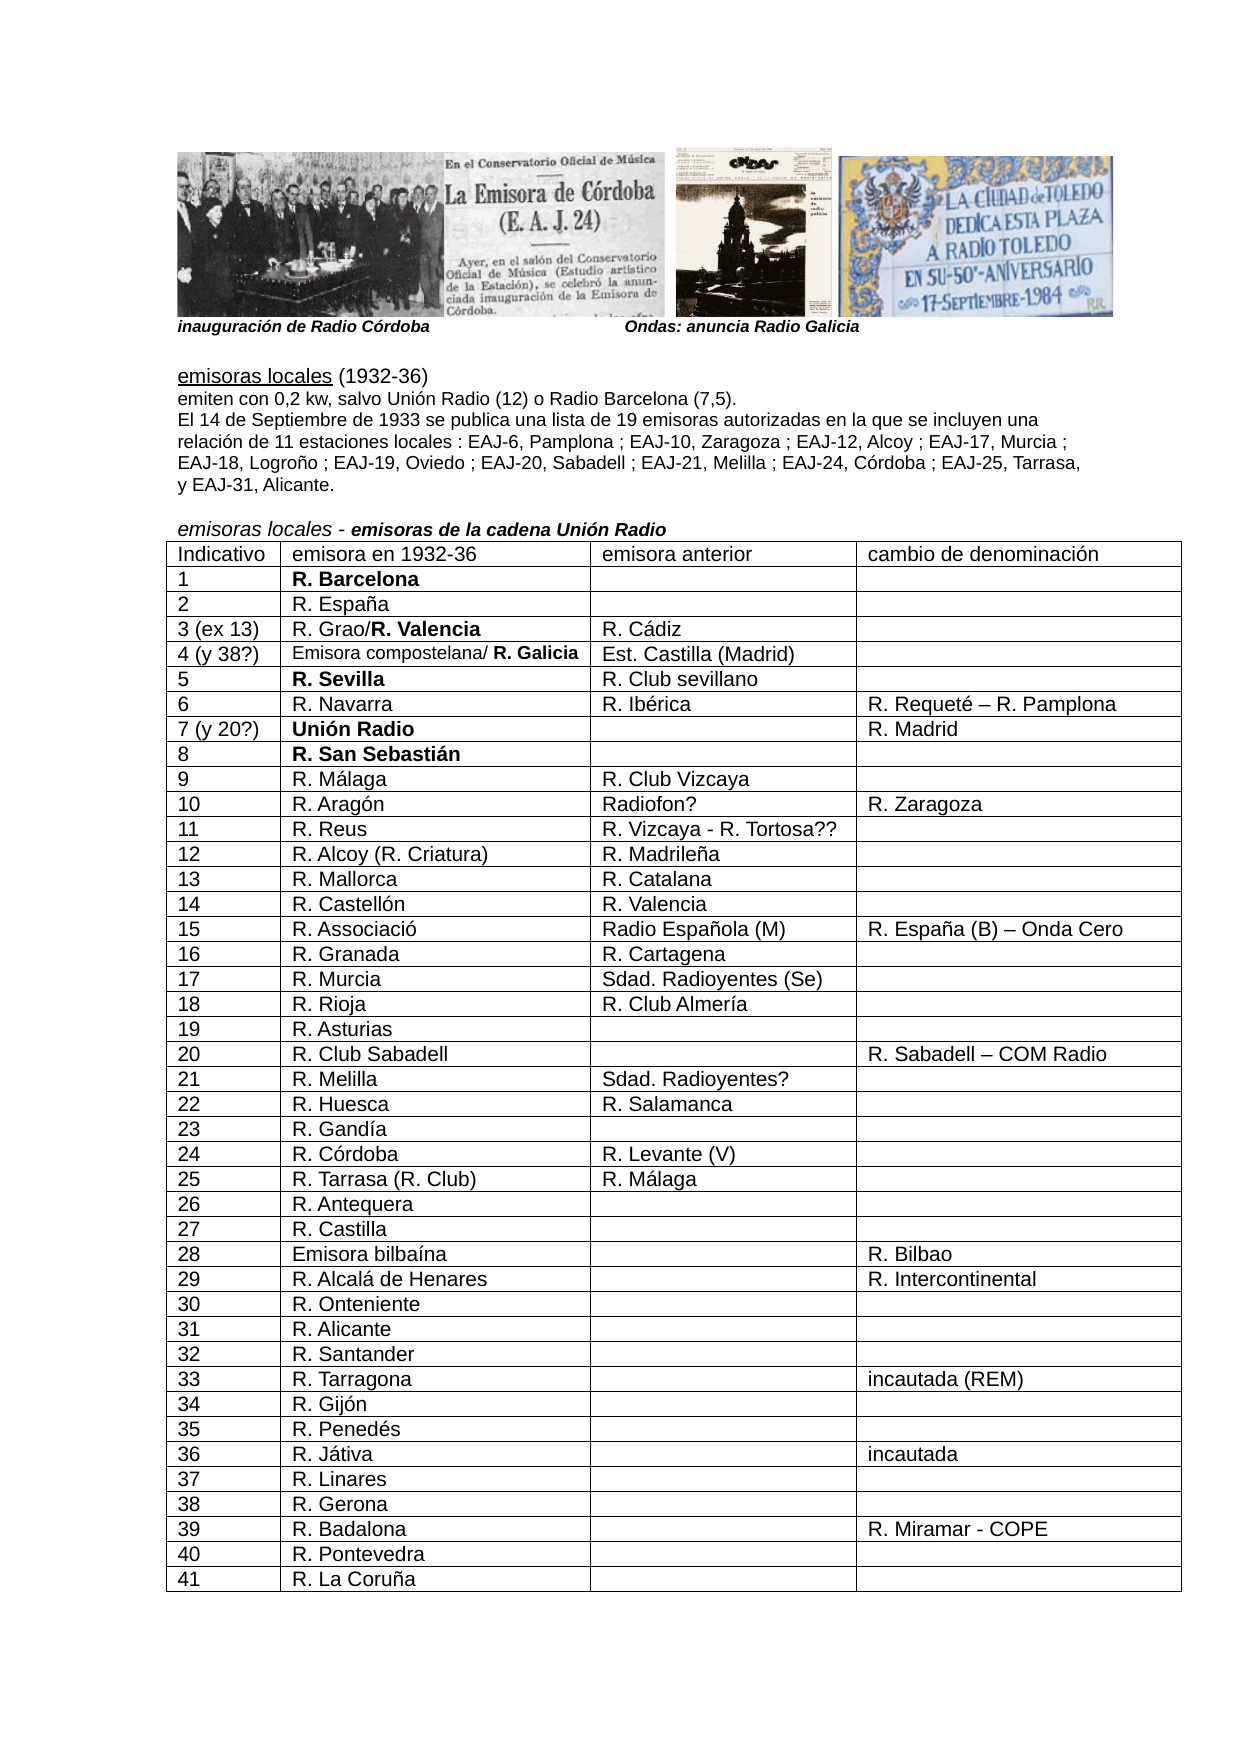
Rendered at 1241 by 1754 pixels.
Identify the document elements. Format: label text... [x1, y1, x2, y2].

table_cell 36 [167, 1442, 280, 1466]
table_cell [591, 1317, 856, 1341]
table_cell R. Játiva [281, 1442, 590, 1466]
text emiten con 0,2 kw, salvo Unión Radio (12) o Radio Barcelona (7,5). [177, 387, 1063, 409]
table_cell 28 [167, 1242, 280, 1266]
table_cell 4 (y 38?) [167, 642, 280, 666]
table_header cambio de denominación [857, 542, 1181, 566]
table_cell 15 [167, 917, 280, 941]
table_cell 31 [167, 1317, 280, 1341]
table_cell 8 [167, 742, 280, 766]
table_cell R. Requeté – R. Pamplona [857, 692, 1181, 716]
table_cell 25 [167, 1167, 280, 1191]
table_cell [857, 1467, 1181, 1491]
table_cell R. Mallorca [281, 867, 590, 891]
table_cell R. Córdoba [281, 1142, 590, 1166]
table_cell R. Catalana [591, 867, 856, 891]
table_cell [857, 942, 1181, 966]
table_cell [857, 1217, 1181, 1241]
table_cell R. Antequera [281, 1192, 590, 1216]
table_cell Sdad. Radioyentes (Se) [591, 967, 856, 991]
table_cell Radiofon? [591, 792, 856, 816]
table_cell Radio Española (M) [591, 917, 856, 941]
table_cell 23 [167, 1117, 280, 1141]
table_cell R. Miramar - COPE [857, 1517, 1181, 1541]
table_cell [857, 1492, 1181, 1516]
table_cell 17 [167, 967, 280, 991]
table_cell [857, 1167, 1181, 1191]
table_cell R. Castilla [281, 1217, 590, 1241]
table_cell R. Gijón [281, 1392, 590, 1416]
table_cell 3 (ex 13) [167, 617, 280, 641]
table_cell Emisora bilbaína [281, 1242, 590, 1266]
table_cell 27 [167, 1217, 280, 1241]
table_cell [857, 1117, 1181, 1141]
table_cell [591, 1542, 856, 1566]
table_cell [591, 1567, 856, 1591]
table_cell [857, 1192, 1181, 1216]
table_cell [591, 567, 856, 591]
table_cell R. Cartagena [591, 942, 856, 966]
table_cell R. Ibérica [591, 692, 856, 716]
table_cell R. Onteniente [281, 1292, 590, 1316]
table_cell R. Alicante [281, 1317, 590, 1341]
table_cell R. Aragón [281, 792, 590, 816]
table_cell R. Cádiz [591, 617, 856, 641]
table_cell R. Sevilla [281, 667, 590, 691]
table_cell [857, 867, 1181, 891]
table_cell [591, 1342, 856, 1366]
table_cell R. Valencia [591, 892, 856, 916]
table_cell R. Associació [281, 917, 590, 941]
table_cell [857, 642, 1181, 666]
table_cell R. Club sevillano [591, 667, 856, 691]
table_cell Emisora compostelana/ R. Galicia [281, 642, 590, 666]
table_cell R. Pontevedra [281, 1542, 590, 1566]
table_cell R. Alcalá de Henares [281, 1267, 590, 1291]
table_cell 12 [167, 842, 280, 866]
table_cell 39 [167, 1517, 280, 1541]
table_cell R. Madrid [857, 717, 1181, 741]
table_cell R. Granada [281, 942, 590, 966]
table_cell R. Alcoy (R. Criatura) [281, 842, 590, 866]
table_cell [591, 1192, 856, 1216]
table_cell R. Salamanca [591, 1092, 856, 1116]
table_cell 38 [167, 1492, 280, 1516]
table_cell [591, 1517, 856, 1541]
table_cell 41 [167, 1567, 280, 1591]
table_cell [591, 717, 856, 741]
table_cell [857, 1342, 1181, 1366]
table_cell [591, 1242, 856, 1266]
table_cell R. Rioja [281, 992, 590, 1016]
picture [675, 147, 832, 317]
picture [177, 152, 665, 317]
table_cell [857, 1067, 1181, 1091]
table_cell R. España [281, 592, 590, 616]
table_cell 24 [167, 1142, 280, 1166]
table_cell R. Vizcaya - R. Tortosa?? [591, 817, 856, 841]
table_cell 6 [167, 692, 280, 716]
table_cell R. Málaga [281, 767, 590, 791]
table_cell [591, 1217, 856, 1241]
table_cell 7 (y 20?) [167, 717, 280, 741]
table_cell 9 [167, 767, 280, 791]
table_cell [857, 1142, 1181, 1166]
table_cell [857, 1092, 1181, 1116]
table_cell [857, 1542, 1181, 1566]
table_cell 21 [167, 1067, 280, 1091]
table_cell 34 [167, 1392, 280, 1416]
table_cell 2 [167, 592, 280, 616]
table_cell [591, 592, 856, 616]
table_cell incautada [857, 1442, 1181, 1466]
table_cell [857, 767, 1181, 791]
table_cell R. Tarragona [281, 1367, 590, 1391]
table_cell [857, 1292, 1181, 1316]
table_cell [857, 1417, 1181, 1441]
table_cell R. Club Sabadell [281, 1042, 590, 1066]
table_cell R. Reus [281, 817, 590, 841]
table_cell 10 [167, 792, 280, 816]
table_cell [591, 1442, 856, 1466]
table_cell 26 [167, 1192, 280, 1216]
table_cell [591, 1392, 856, 1416]
table_cell R. Bilbao [857, 1242, 1181, 1266]
table_cell [857, 592, 1181, 616]
table_cell [857, 742, 1181, 766]
table_cell R. Tarrasa (R. Club) [281, 1167, 590, 1191]
table_cell R. Murcia [281, 967, 590, 991]
table_cell [591, 1267, 856, 1291]
table_cell R. Castellón [281, 892, 590, 916]
table_cell Sdad. Radioyentes? [591, 1067, 856, 1091]
table_cell [591, 1042, 856, 1066]
table_cell Unión Radio [281, 717, 590, 741]
table_cell 22 [167, 1092, 280, 1116]
table_cell R. La Coruña [281, 1567, 590, 1591]
table_cell [857, 967, 1181, 991]
table_cell R. Barcelona [281, 567, 590, 591]
text El 14 de Septiembre de 1933 se publica una lista de 19 emisoras autorizadas en la que se incluyen una relación de 11 estaciones locales : EAJ-6, Pamplona ; EAJ-10, Zaragoza ; EAJ-12, Alcoy ; EAJ-17, Murcia ; EAJ-18, Logroño ; EAJ-19, Oviedo ; EAJ-20, Sabadell ; EAJ-21, Melilla ; EAJ-24, Córdoba ; EAJ-25, Tarrasa, y EAJ-31, Alicante. [177, 409, 1091, 495]
table_cell 40 [167, 1542, 280, 1566]
table_cell R. Intercontinental [857, 1267, 1181, 1291]
table_cell R. Gandía [281, 1117, 590, 1141]
table_cell 30 [167, 1292, 280, 1316]
picture [838, 156, 1114, 317]
table_cell 18 [167, 992, 280, 1016]
table_cell R. Santander [281, 1342, 590, 1366]
table_cell R. Madrileña [591, 842, 856, 866]
table_cell [591, 1492, 856, 1516]
table_cell R. Badalona [281, 1517, 590, 1541]
table_cell 5 [167, 667, 280, 691]
table_cell R. Linares [281, 1467, 590, 1491]
table_cell R. Zaragoza [857, 792, 1181, 816]
table_cell [857, 817, 1181, 841]
table_cell R. San Sebastián [281, 742, 590, 766]
table_cell 11 [167, 817, 280, 841]
table_cell R. Penedés [281, 1417, 590, 1441]
table_cell [857, 667, 1181, 691]
table_cell 1 [167, 567, 280, 591]
table_cell R. Gerona [281, 1492, 590, 1516]
table_cell 20 [167, 1042, 280, 1066]
table_cell 33 [167, 1367, 280, 1391]
table_cell [857, 1317, 1181, 1341]
table_cell R. España (B) – Onda Cero [857, 917, 1181, 941]
table_header Indicativo [167, 542, 280, 566]
table_cell 16 [167, 942, 280, 966]
table_cell R. Navarra [281, 692, 590, 716]
table_header emisora en 1932-36 [281, 542, 590, 566]
table_cell [857, 892, 1181, 916]
table_cell incautada (REM) [857, 1367, 1181, 1391]
table_cell R. Huesca [281, 1092, 590, 1116]
table_cell [857, 567, 1181, 591]
table_cell 14 [167, 892, 280, 916]
table_cell [591, 1367, 856, 1391]
table_cell R. Sabadell – COM Radio [857, 1042, 1181, 1066]
table_cell [591, 1017, 856, 1041]
table_cell R. Grao/R. Valencia [281, 617, 590, 641]
table_cell R. Asturias [281, 1017, 590, 1041]
table_cell 35 [167, 1417, 280, 1441]
table_cell 29 [167, 1267, 280, 1291]
table_cell [857, 842, 1181, 866]
text emisoras locales (1932-36) [177, 363, 1063, 387]
table_cell [591, 1467, 856, 1491]
table_cell R. Melilla [281, 1067, 590, 1091]
table_cell [591, 1417, 856, 1441]
table_cell [591, 1292, 856, 1316]
table_cell 32 [167, 1342, 280, 1366]
table_cell [857, 617, 1181, 641]
table_cell Est. Castilla (Madrid) [591, 642, 856, 666]
table_cell [857, 992, 1181, 1016]
table_cell 37 [167, 1467, 280, 1491]
table_cell R. Levante (V) [591, 1142, 856, 1166]
text emisoras locales - emisoras de la cadena Unión Radio [177, 517, 1091, 541]
table_cell 13 [167, 867, 280, 891]
table_cell R. Club Almería [591, 992, 856, 1016]
table_cell [857, 1017, 1181, 1041]
table_cell R. Málaga [591, 1167, 856, 1191]
table_cell [591, 742, 856, 766]
table_header emisora anterior [591, 542, 856, 566]
table_cell 19 [167, 1017, 280, 1041]
table_cell [857, 1567, 1181, 1591]
table_cell [591, 1117, 856, 1141]
table_cell R. Club Vizcaya [591, 767, 856, 791]
table_cell [857, 1392, 1181, 1416]
